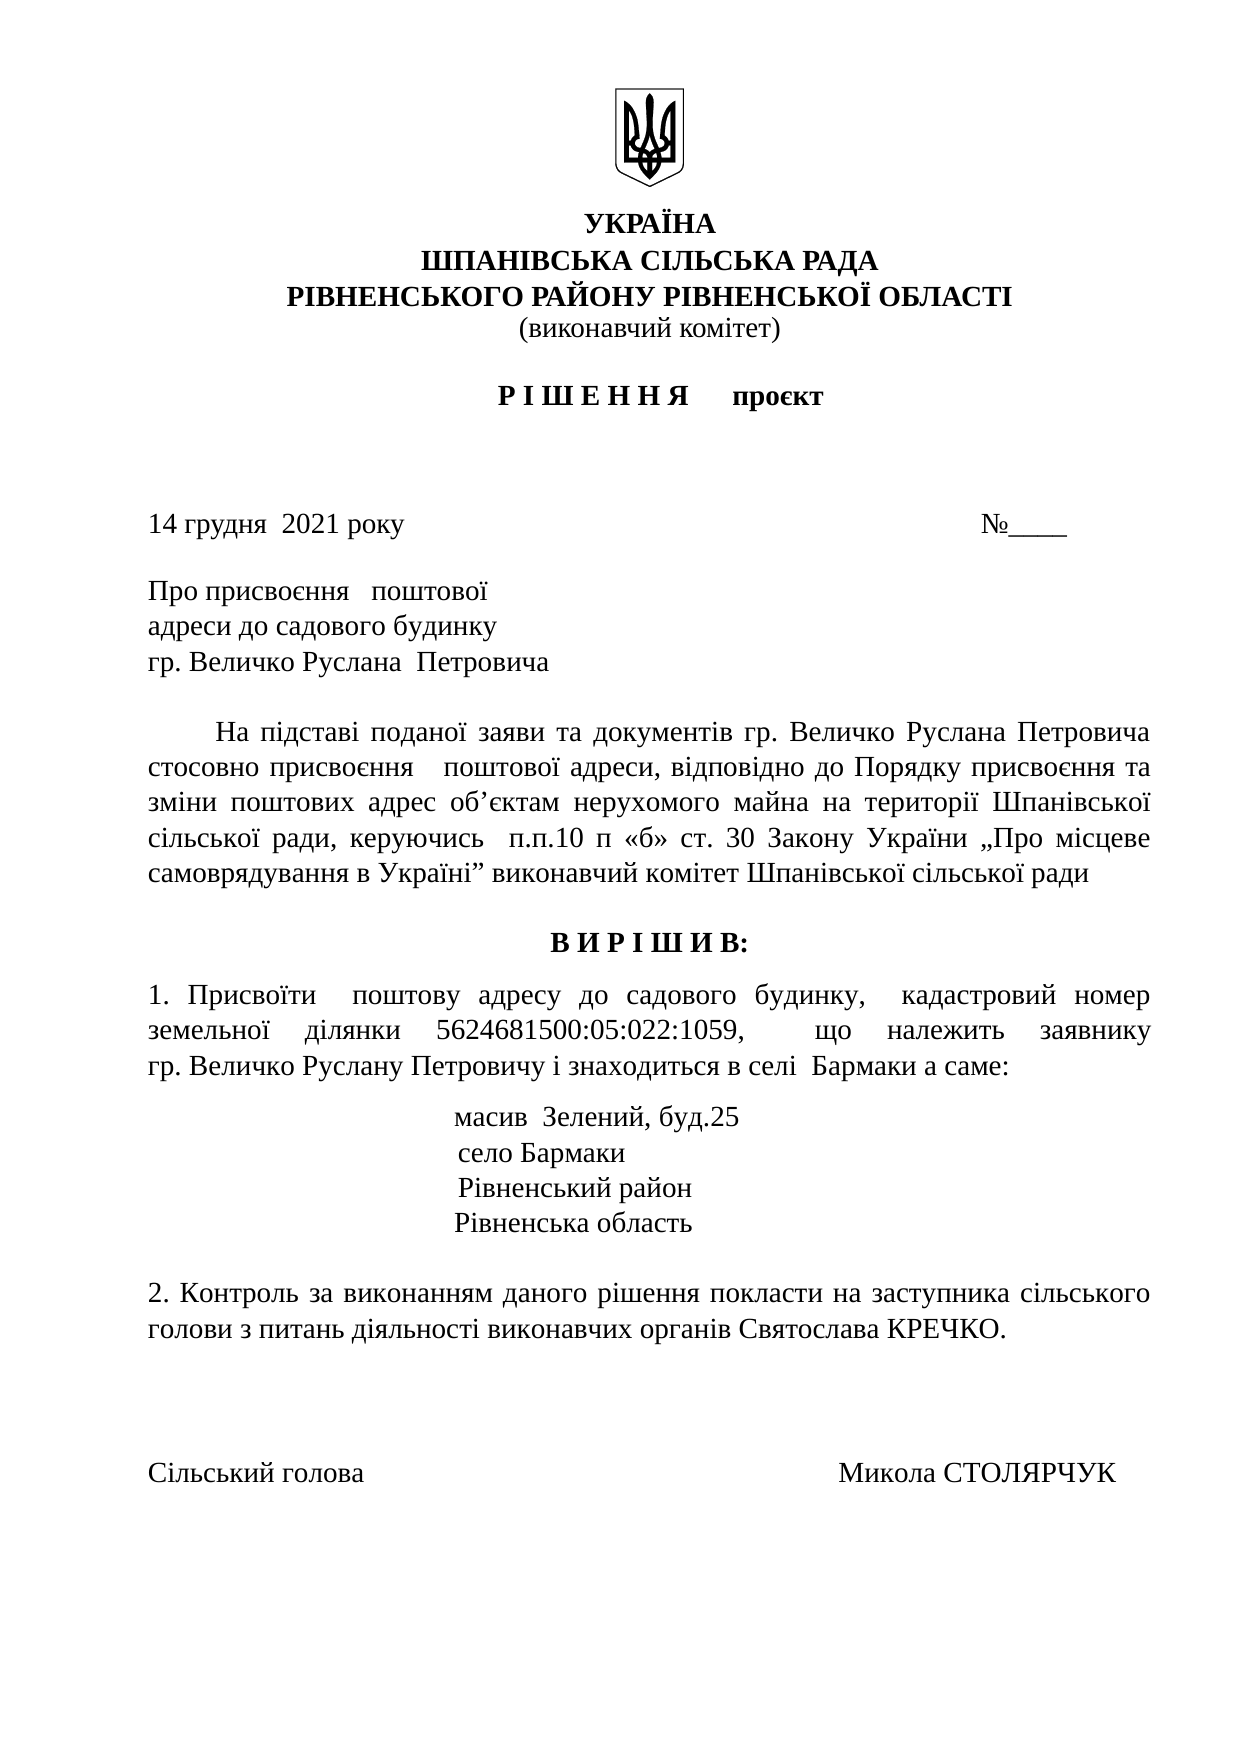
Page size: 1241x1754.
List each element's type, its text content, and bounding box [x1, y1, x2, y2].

text Рівненська область [148, 1205, 1152, 1239]
text Про присвоєння поштової [148, 573, 1152, 607]
text ШПАНІВСЬКА сільська рада [856, 252, 1152, 275]
text В И Р І Ш И В: [148, 925, 1152, 959]
text 1. Присвоїти поштову адресу до садового будинку, кадастровий номер земельної ділянки 5624681500:05:022:1059, що належить заявнику гр. Величко Руслану Петровичу і знаходиться в селі Бармаки а саме: [148, 977, 1152, 1081]
text На підставі поданої заяви та документів гр. Величко Руслана Петровича стосовно присвоєння поштової адреси, відповідно до Порядку присвоєння та зміни поштових адрес об’єктам нерухомого майна на території Шпанівської сільської ради, керуючись п.п.10 п «б» ст. 30 Закону України „Про місцеве самоврядування в Україні” виконавчий комітет Шпанівської сільської ради [148, 714, 1152, 888]
text 14 грудня 2021 року №____ [148, 506, 1152, 540]
text село Бармаки [148, 1135, 1152, 1168]
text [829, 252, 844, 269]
text Україна [148, 206, 1152, 240]
text Сільський голова Микола СТОЛЯРЧУК [148, 1455, 1152, 1488]
text масив Зелений, буд.25 [148, 1099, 1152, 1133]
text (виконавчий комітет) [148, 311, 1152, 344]
text Р І Ш Е Н Н Я проєкт [148, 378, 1152, 411]
text Рівненський район [148, 1170, 1152, 1203]
text гр. Величко Руслана Петровича [148, 644, 1152, 677]
text ШПАНІВСЬКА сільська рада [148, 252, 838, 275]
text 2. Контроль за виконанням даного рішення покласти на заступника сільського голови з питань діяльності виконавчих органів Святослава КРЕЧКО. [148, 1276, 1152, 1344]
text адреси до садового будинку [148, 608, 1152, 642]
text РІВНЕНСЬКОГО РАЙОНУ РІВНЕНСЬКОЇ ОБЛАСТІ [148, 288, 1152, 311]
